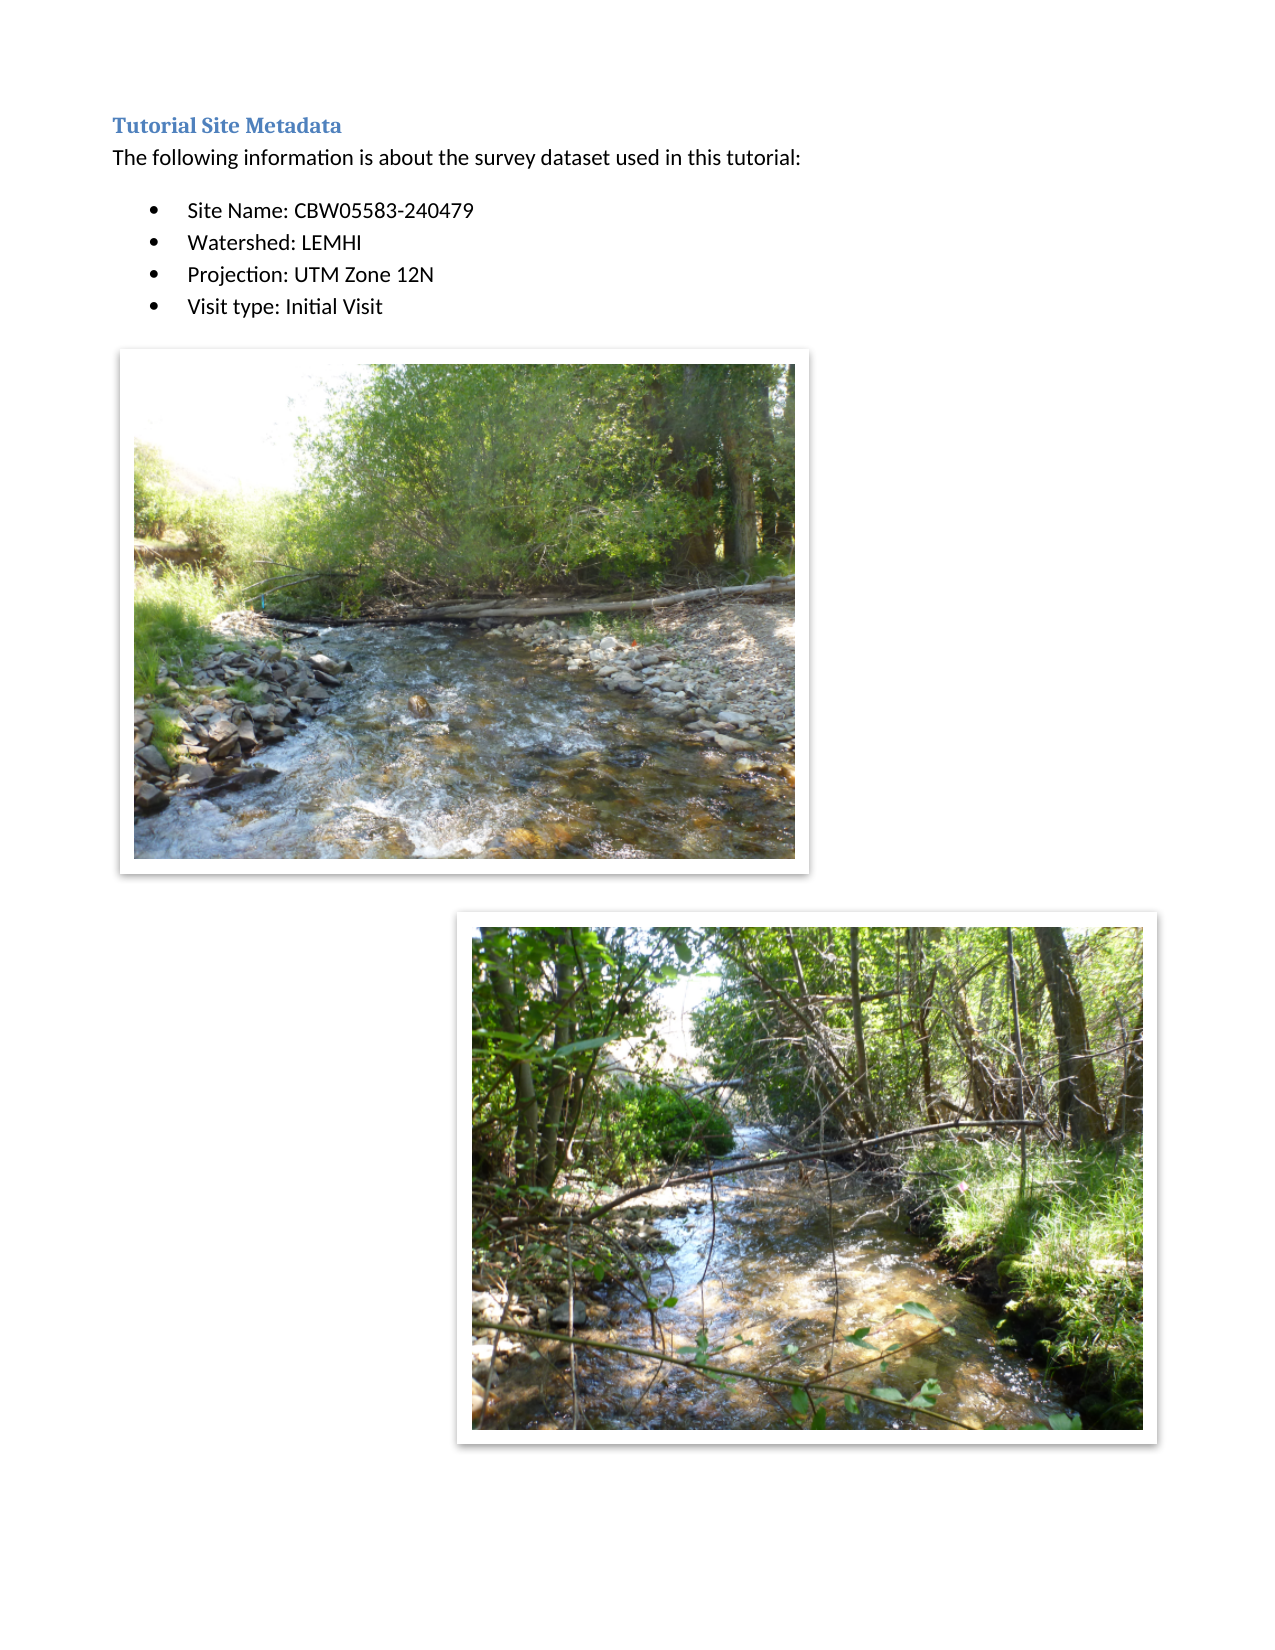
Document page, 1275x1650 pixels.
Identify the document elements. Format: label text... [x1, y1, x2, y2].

text The following information is about the survey dataset used in this tutorial: [112, 143, 1162, 171]
list Projection: UTM Zone 12N [150, 260, 1162, 288]
list Watershed: LEMHI [150, 228, 1162, 256]
subtitle Tutorial Site Metadata [112, 112, 1162, 139]
list Visit type: Initial Visit [150, 292, 1162, 320]
list Site Name: CBW05583-240479 [150, 196, 1162, 224]
picture [472, 927, 1143, 1430]
picture [134, 364, 795, 859]
